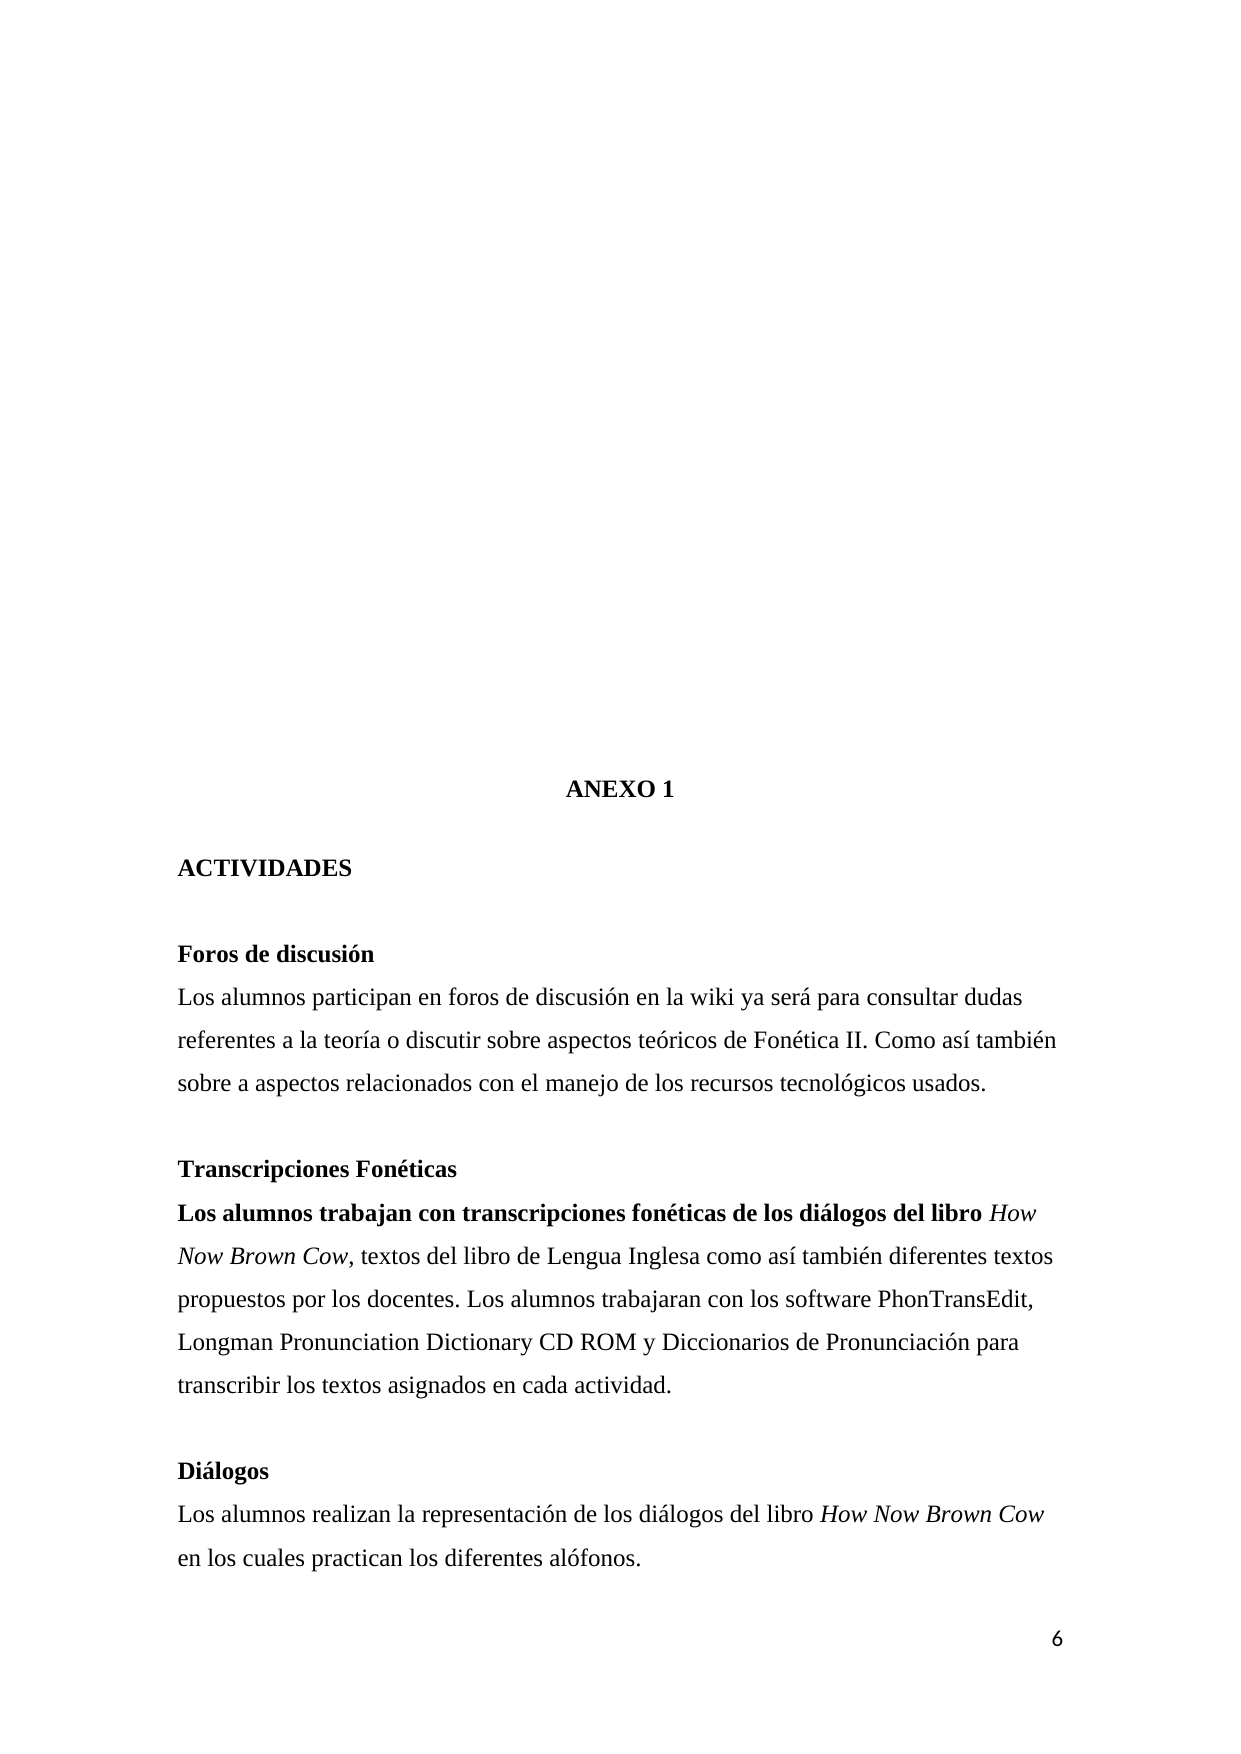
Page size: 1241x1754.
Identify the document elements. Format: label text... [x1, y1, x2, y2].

list Los alumnos participan en foros de discusión en la wiki ya será para consultar dudas referentes a la teoría o discutir sobre aspectos teóricos de Fonética II. Como así también sobre a aspectos relacionados con el manejo de los recursos tecnológicos usados. [177, 982, 1063, 1097]
list Transcripciones Fonéticas [177, 1154, 1063, 1183]
text ANEXO 1 [177, 774, 1063, 803]
list Foros de discusión [177, 939, 1063, 968]
list Los alumnos realizan la representación de los diálogos del libro How Now Brown Cow en los cuales practican los diferentes alófonos. [177, 1499, 1063, 1571]
list Los alumnos trabajan con transcripciones fonéticas de los diálogos del libro How Now Brown Cow, textos del libro de Lengua Inglesa como así también diferentes textos propuestos por los docentes. Los alumnos trabajaran con los software PhonTransEdit, Longman Pronunciation Dictionary CD ROM y Diccionarios de Pronunciación para transcribir los textos asignados en cada actividad. [177, 1198, 1063, 1399]
list ACTIVIDADES [177, 853, 1063, 881]
list Diálogos [177, 1456, 1063, 1485]
